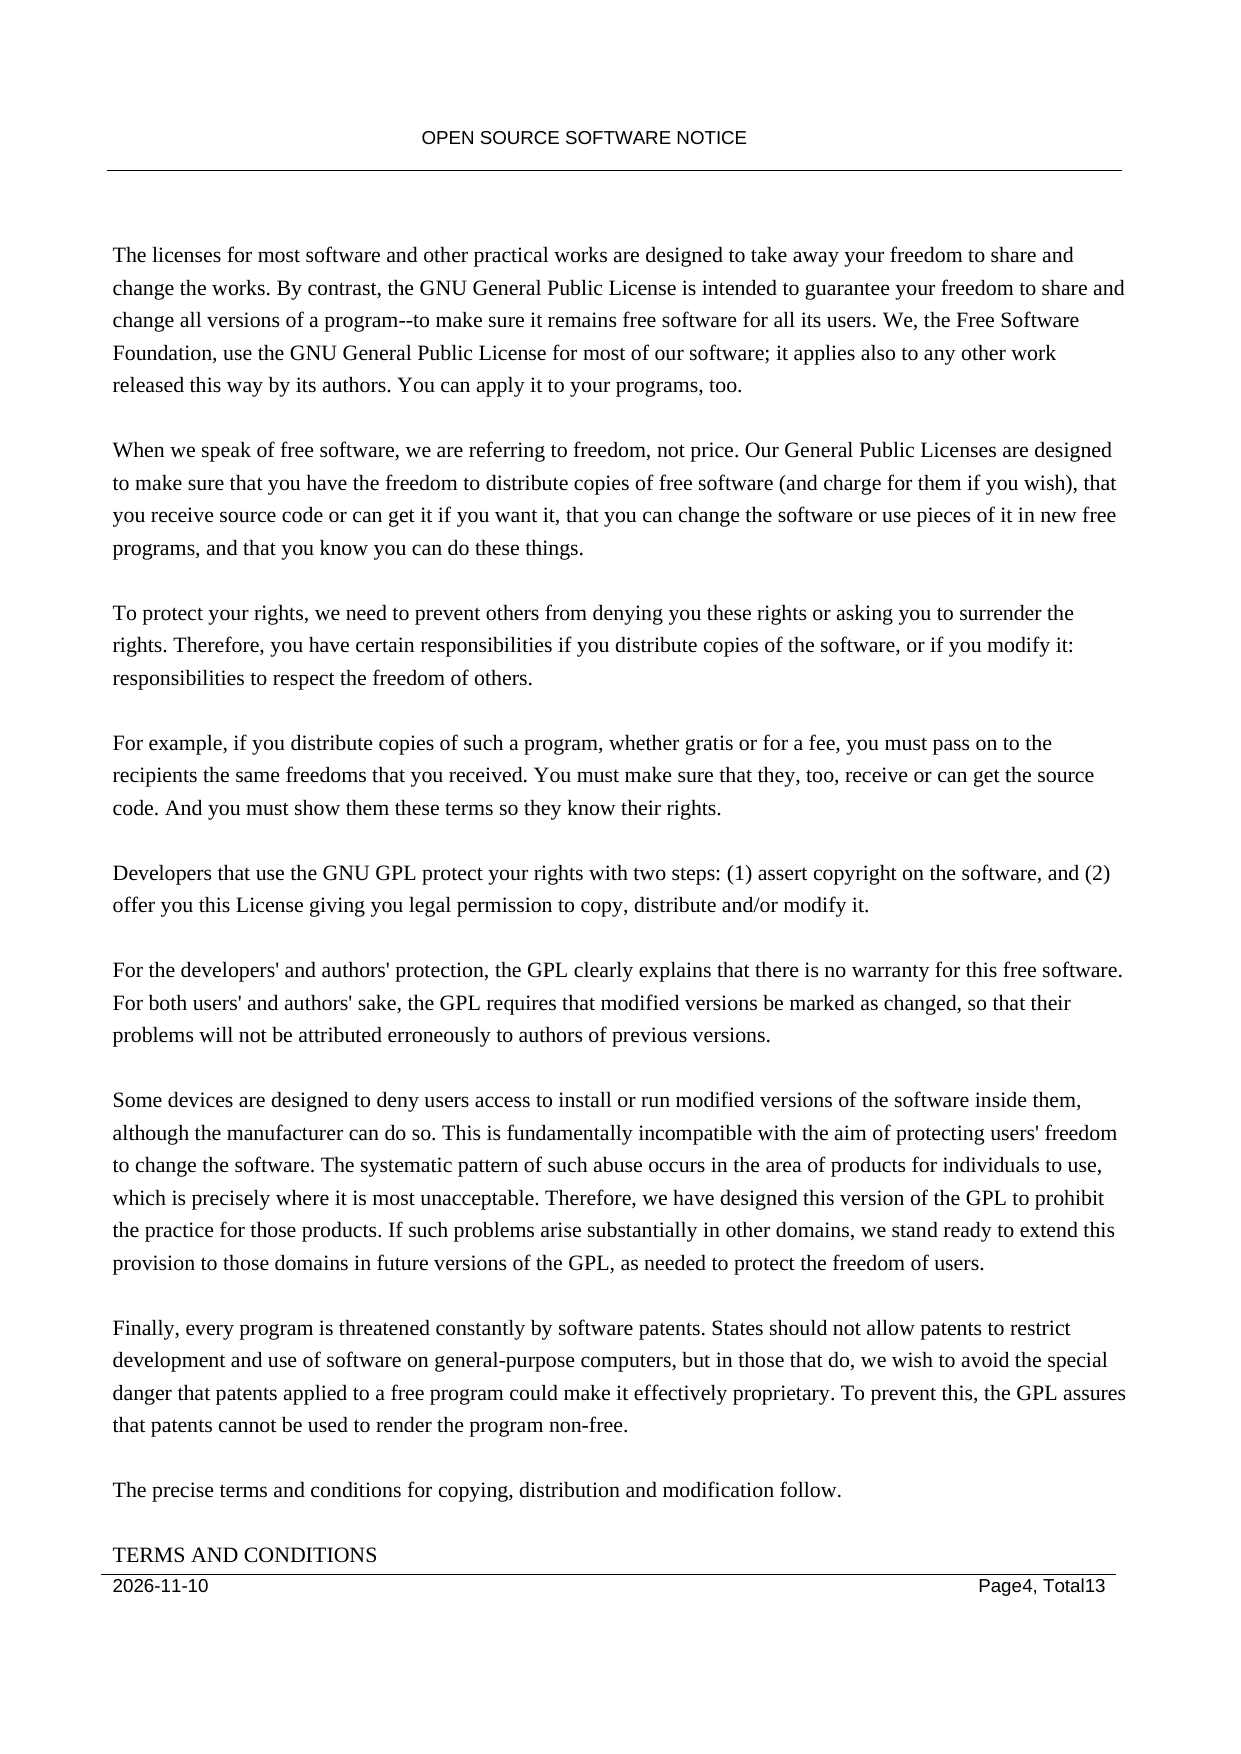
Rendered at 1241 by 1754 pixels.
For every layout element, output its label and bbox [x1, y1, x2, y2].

text [112, 206, 1128, 1571]
